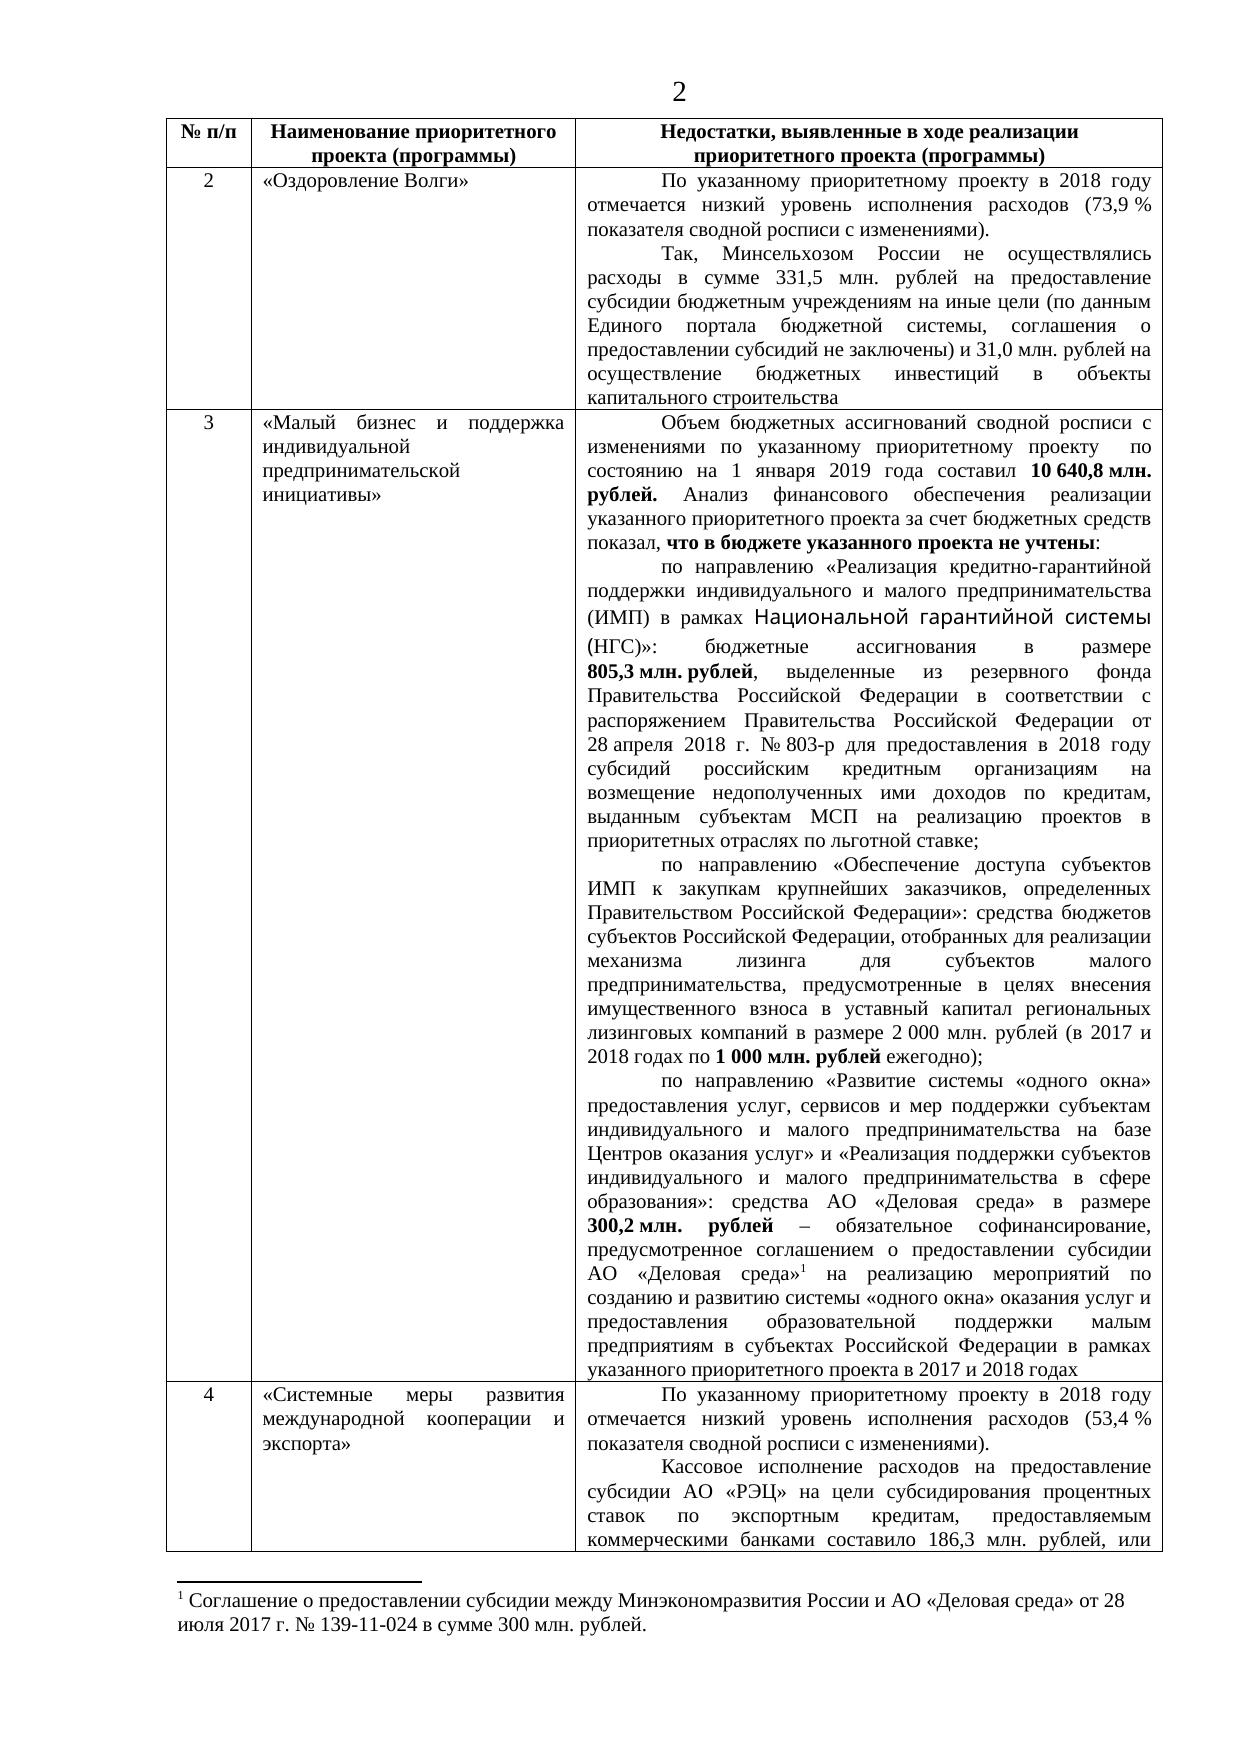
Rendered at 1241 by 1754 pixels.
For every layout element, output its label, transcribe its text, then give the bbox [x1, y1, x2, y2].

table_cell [576, 1382, 1162, 1551]
table_cell «Малый бизнес и поддержка индивидуальной предпринимательской инициативы» [252, 410, 575, 1381]
table_cell «Оздоровление Волги» [252, 168, 575, 409]
table_cell По указанному приоритетному проекту в 2018 году отмечается низкий уровень исполнения расходов (73,9 % показателя сводной росписи с изменениями). Так, Минсельхозом России не осуществлялись расходы в сумме 331,5 млн. рублей на предоставление субсидии бюджетным учреждениям на иные цели (по данным Единого портала бюджетной системы, соглашения о предоставлении субсидий не заключены) и 31,0 млн. рублей на осуществление бюджетных инвестиций в объекты капитального строительства [576, 168, 1162, 409]
table_cell 3 [167, 410, 251, 1381]
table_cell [252, 1382, 575, 1551]
table_cell Объем бюджетных ассигнований сводной росписи с изменениями по указанному приоритетному проекту по состоянию на 1 января 2019 года составил 10 640,8 млн. рублей. Анализ финансового обеспечения реализации указанного приоритетного проекта за счет бюджетных средств показал, что в бюджете указанного проекта не учтены: по направлению «Реализация кредитно-гарантийной поддержки индивидуального и малого предпринимательства (ИМП) в рамках Национальной гарантийной системы (НГС)»: бюджетные ассигнования в размере 805,3 млн. рублей, выделенные из резервного фонда Правительства Российской Федерации в соответствии с распоряжением Правительства Российской Федерации от 28 апреля 2018 г. № 803-р для предоставления в 2018 году субсидий российским кредитным организациям на возмещение недополученных ими доходов по кредитам, выданным субъектам МСП на реализацию проектов в приоритетных отраслях по льготной ставке; по направлению «Обеспечение доступа субъектов ИМП к закупкам крупнейших заказчиков, определенных Правительством Российской Федерации»: средства бюджетов субъектов Российской Федерации, отобранных для реализации механизма лизинга для субъектов малого предпринимательства, предусмотренные в целях внесения имущественного взноса в уставный капитал региональных лизинговых компаний в размере 2 000 млн. рублей (в 2017 и 2018 годах по 1 000 млн. рублей ежегодно); по направлению «Развитие системы «одного окна» предоставления услуг, сервисов и мер поддержки субъектам индивидуального и малого предпринимательства на базе Центров оказания услуг» и «Реализация поддержки субъектов индивидуального и малого предпринимательства в сфере образования»: средства АО «Деловая среда» в размере 300,2 млн. рублей – обязательное софинансирование, предусмотренное соглашением о предоставлении субсидии АО «Деловая среда» на реализацию мероприятий по созданию и развитию системы «одного окна» оказания услуг и предоставления образовательной поддержки малым предприятиям в субъектах Российской Федерации в рамках указанного приоритетного проекта в 2017 и 2018 годах [576, 410, 1162, 1381]
table_header Недостатки, выявленные в ходе реализации приоритетного проекта (программы) [576, 119, 1162, 167]
table_header Наименование приоритетного проекта (программы) [252, 119, 575, 167]
table_header № п/п [167, 119, 251, 167]
table_cell 4 [167, 1382, 251, 1551]
table_cell 2 [167, 168, 251, 409]
